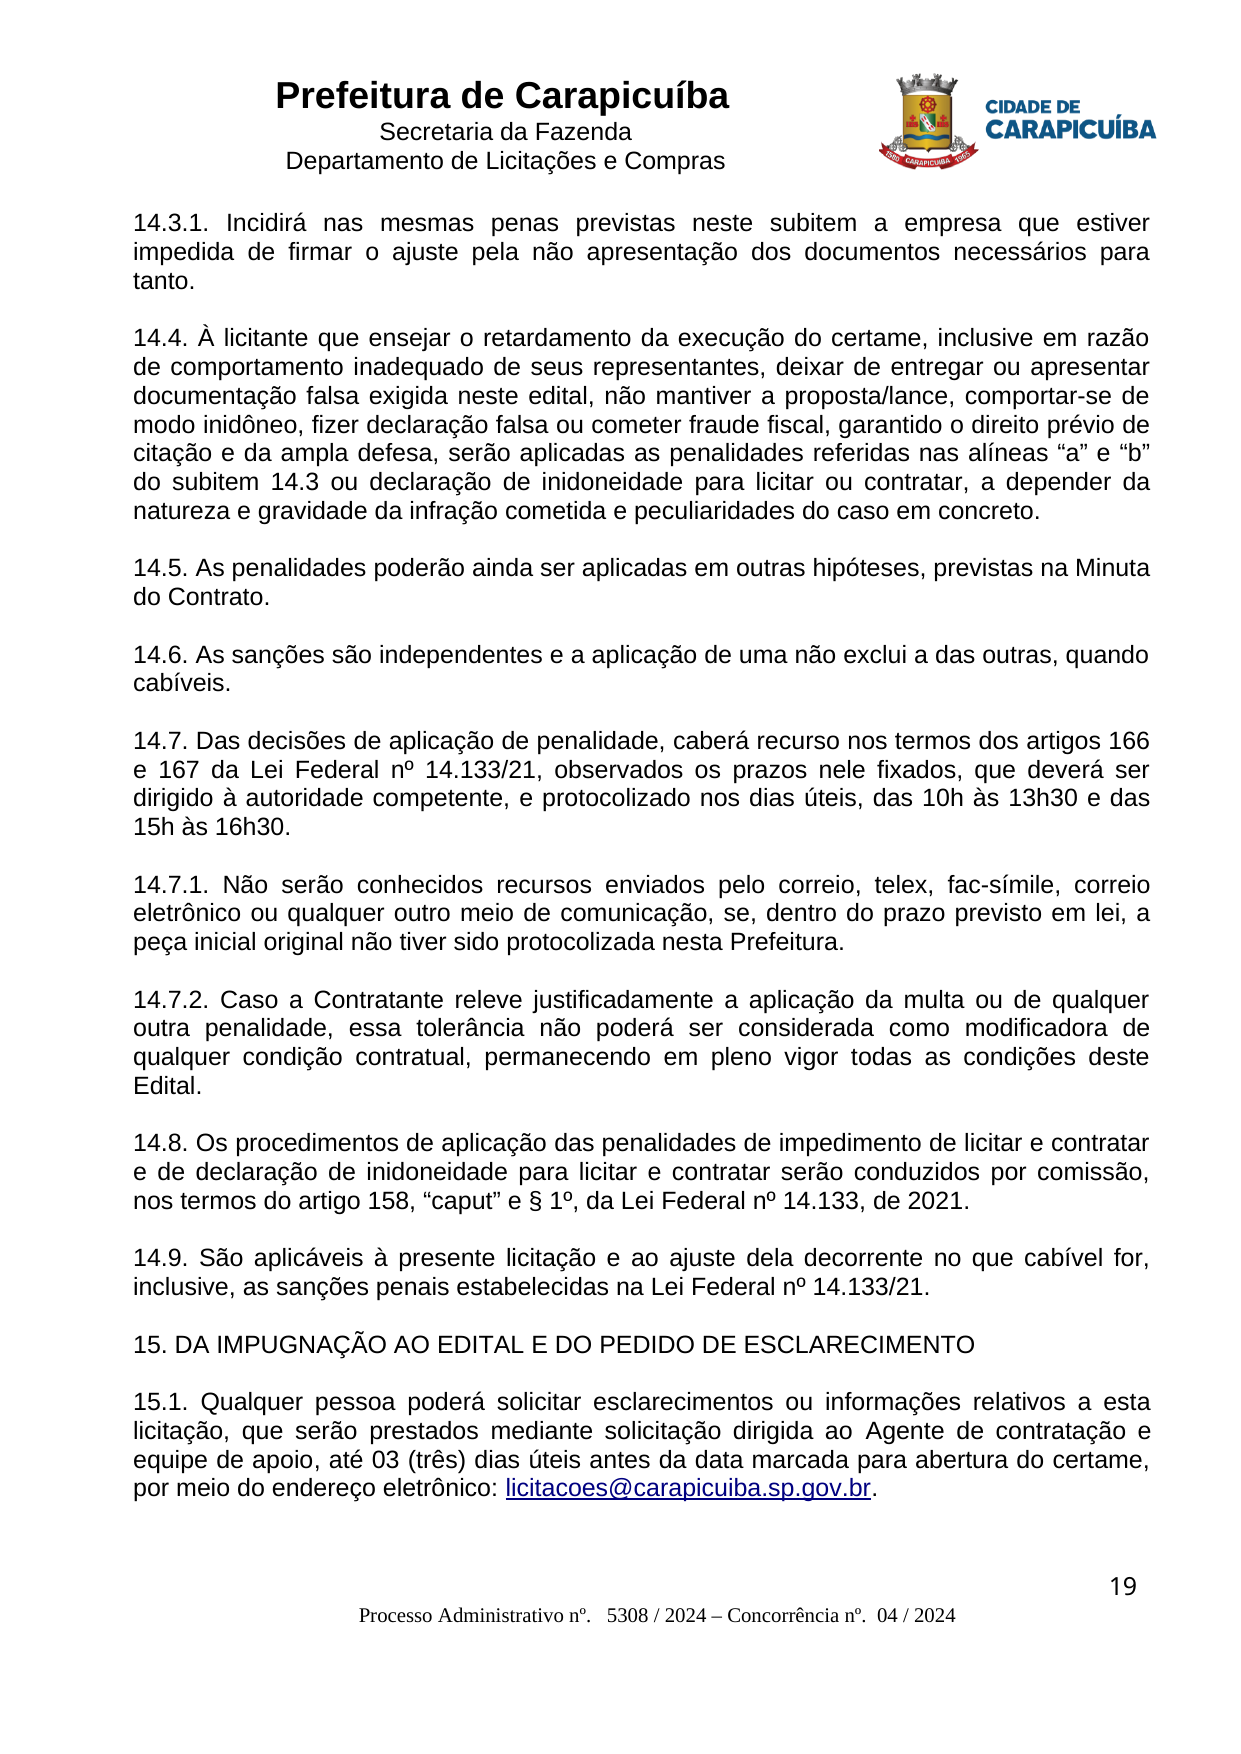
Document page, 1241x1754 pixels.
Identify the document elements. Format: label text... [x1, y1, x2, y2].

text 14.7. Das decisões de aplicação de penalidade, caberá recurso nos termos dos artigos 166 e 167 da Lei Federal nº 14.133/21, observados os prazos nele fixados, que deverá ser dirigido à autoridade competente, e protocolizado nos dias úteis, das 10h às 13h30 e das 15h às 16h30. [133, 726, 1152, 841]
text 14.9. São aplicáveis à presente licitação e ao ajuste dela decorrente no que cabível for, inclusive, as sanções penais estabelecidas na Lei Federal nº 14.133/21. [133, 1243, 1152, 1301]
text 15.1. Qualquer pessoa poderá solicitar esclarecimentos ou informações relativos a esta licitação, que serão prestados mediante solicitação dirigida ao Agente de contratação e equipe de apoio, até 03 (três) dias úteis antes da data marcada para abertura do certame, por meio do endereço eletrônico: licitacoes@carapicuiba.sp.gov.br. [133, 1387, 1152, 1502]
text 15. DA IMPUGNAÇÃO AO EDITAL E DO PEDIDO DE ESCLARECIMENTO [133, 1330, 1152, 1358]
text 14.4. À licitante que ensejar o retardamento da execução do certame, inclusive em razão de comportamento inadequado de seus representantes, deixar de entregar ou apresentar documentação falsa exigida neste edital, não mantiver a proposta/lance, comportar-se de modo inidôneo, fizer declaração falsa ou cometer fraude fiscal, garantido o direito prévio de citação e da ampla defesa, serão aplicadas as penalidades referidas nas alíneas “a” e “b” do subitem 14.3 ou declaração de inidoneidade para licitar ou contratar, a depender da natureza e gravidade da infração cometida e peculiaridades do caso em concreto. [133, 323, 1152, 525]
text 14.7.1. Não serão conhecidos recursos enviados pelo correio, telex, fac-símile, correio eletrônico ou qualquer outro meio de comunicação, se, dentro do prazo previsto em lei, a peça inicial original não tiver sido protocolizada nesta Prefeitura. [133, 870, 1152, 956]
text 14.8. Os procedimentos de aplicação das penalidades de impedimento de licitar e contratar e de declaração de inidoneidade para licitar e contratar serão conduzidos por comissão, nos termos do artigo 158, “caput” e § 1º, da Lei Federal nº 14.133, de 2021. [133, 1128, 1152, 1215]
text 14.3.1. Incidirá nas mesmas penas previstas neste subitem a empresa que estiver impedida de firmar o ajuste pela não apresentação dos documentos necessários para tanto. [133, 208, 1152, 295]
text 14.7.2. Caso a Contratante releve justificadamente a aplicação da multa ou de qualquer outra penalidade, essa tolerância não poderá ser considerada como modificadora de qualquer condição contratual, permanecendo em pleno vigor todas as condições deste Edital. [133, 985, 1152, 1100]
text 14.6. As sanções são independentes e a aplicação de uma não exclui a das outras, quando cabíveis. [133, 640, 1152, 697]
text 14.5. As penalidades poderão ainda ser aplicadas em outras hipóteses, previstas na Minuta do Contrato. [133, 553, 1152, 611]
picture [877, 65, 1159, 172]
